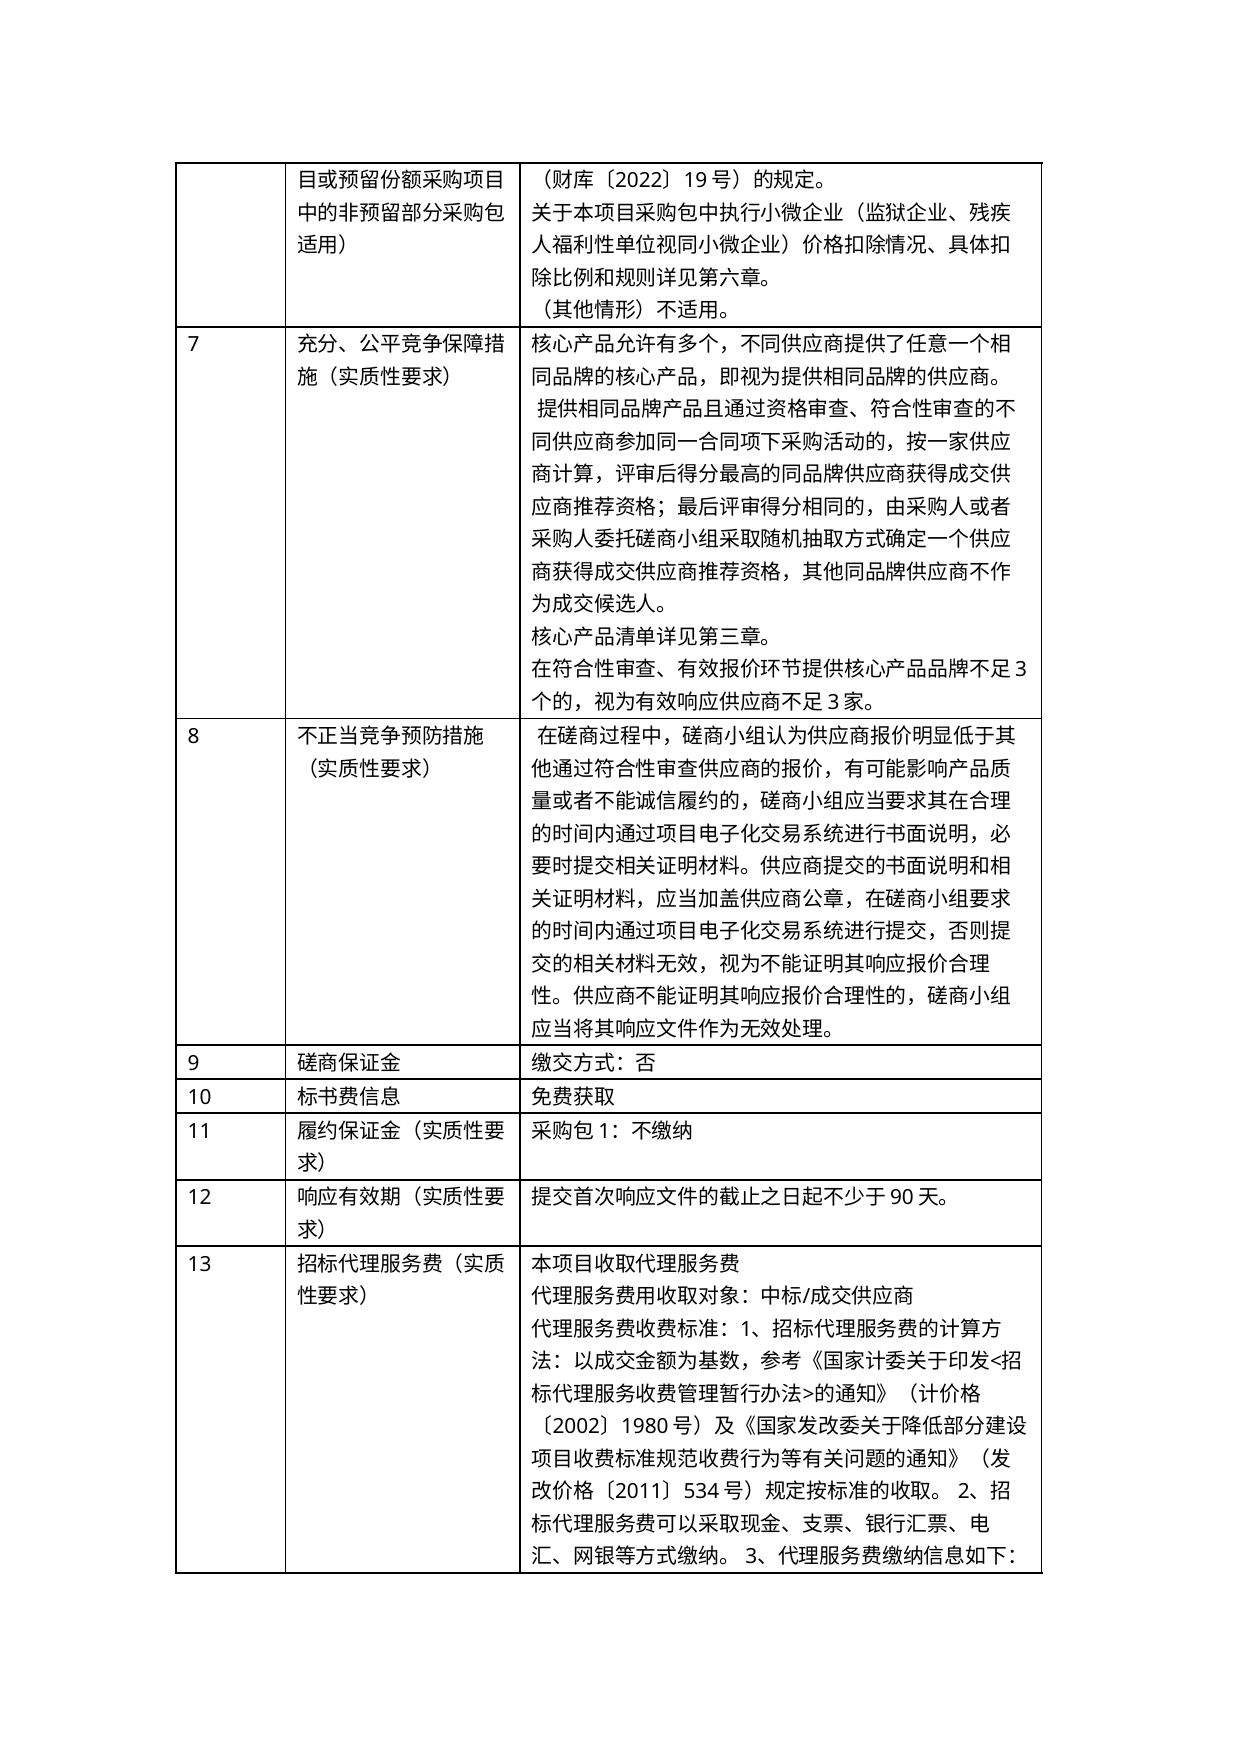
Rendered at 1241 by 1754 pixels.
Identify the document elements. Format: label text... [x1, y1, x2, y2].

table_cell 不正当竞争预防措施（实质性要求） [286, 719, 519, 1044]
table_cell 采购包1：不缴纳 [521, 1114, 1041, 1179]
table_cell 10 [177, 1080, 285, 1112]
table_cell 充分、公平竞争保障措施（实质性要求） [286, 328, 519, 718]
table_cell 招标代理服务费（实质性要求） [286, 1247, 519, 1572]
table_cell 标书费信息 [286, 1080, 519, 1112]
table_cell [286, 164, 519, 326]
table_cell 提交首次响应文件的截止之日起不少于90天。 [521, 1181, 1041, 1245]
table_cell 8 [177, 719, 285, 1044]
table_cell 免费获取 [521, 1080, 1041, 1112]
table_cell 7 [177, 328, 285, 718]
table_cell 核心产品允许有多个，不同供应商提供了任意一个相同品牌的核心产品，即视为提供相同品牌的供应商。 提供相同品牌产品且通过资格审查、符合性审查的不同供应商参加同一合同项下采购活动的，按一家供应商计算，评审后得分最高的同品牌供应商获得成交供应商推荐资格；最后评审得分相同的，由采购人或者采购人委托磋商小组采取随机抽取方式确定一个供应商获得成交供应商推荐资格，其他同品牌供应商不作为成交候选人。 核心产品清单详见第三章。 在符合性审查、有效报价环节提供核心产品品牌不足3个的，视为有效响应供应商不足3家。 [521, 328, 1041, 718]
table_cell 11 [177, 1114, 285, 1179]
table_cell 9 [177, 1046, 285, 1078]
table_cell 履约保证金（实质性要求） [286, 1114, 519, 1179]
table_cell 在磋商过程中，磋商小组认为供应商报价明显低于其他通过符合性审查供应商的报价，有可能影响产品质量或者不能诚信履约的，磋商小组应当要求其在合理的时间内通过项目电子化交易系统进行书面说明，必要时提交相关证明材料。供应商提交的书面说明和相关证明材料，应当加盖供应商公章，在磋商小组要求的时间内通过项目电子化交易系统进行提交，否则提交的相关材料无效，视为不能证明其响应报价合理性。供应商不能证明其响应报价合理性的，磋商小组应当将其响应文件作为无效处理。 [521, 719, 1041, 1044]
table_cell 磋商保证金 [286, 1046, 519, 1078]
table_cell 响应有效期（实质性要求） [286, 1181, 519, 1245]
table_cell 13 [177, 1247, 285, 1572]
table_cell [521, 164, 1041, 326]
table_cell 6 [177, 164, 285, 326]
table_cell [521, 1247, 1041, 1572]
table_cell 12 [177, 1181, 285, 1245]
table_cell 缴交方式：否 [521, 1046, 1041, 1078]
